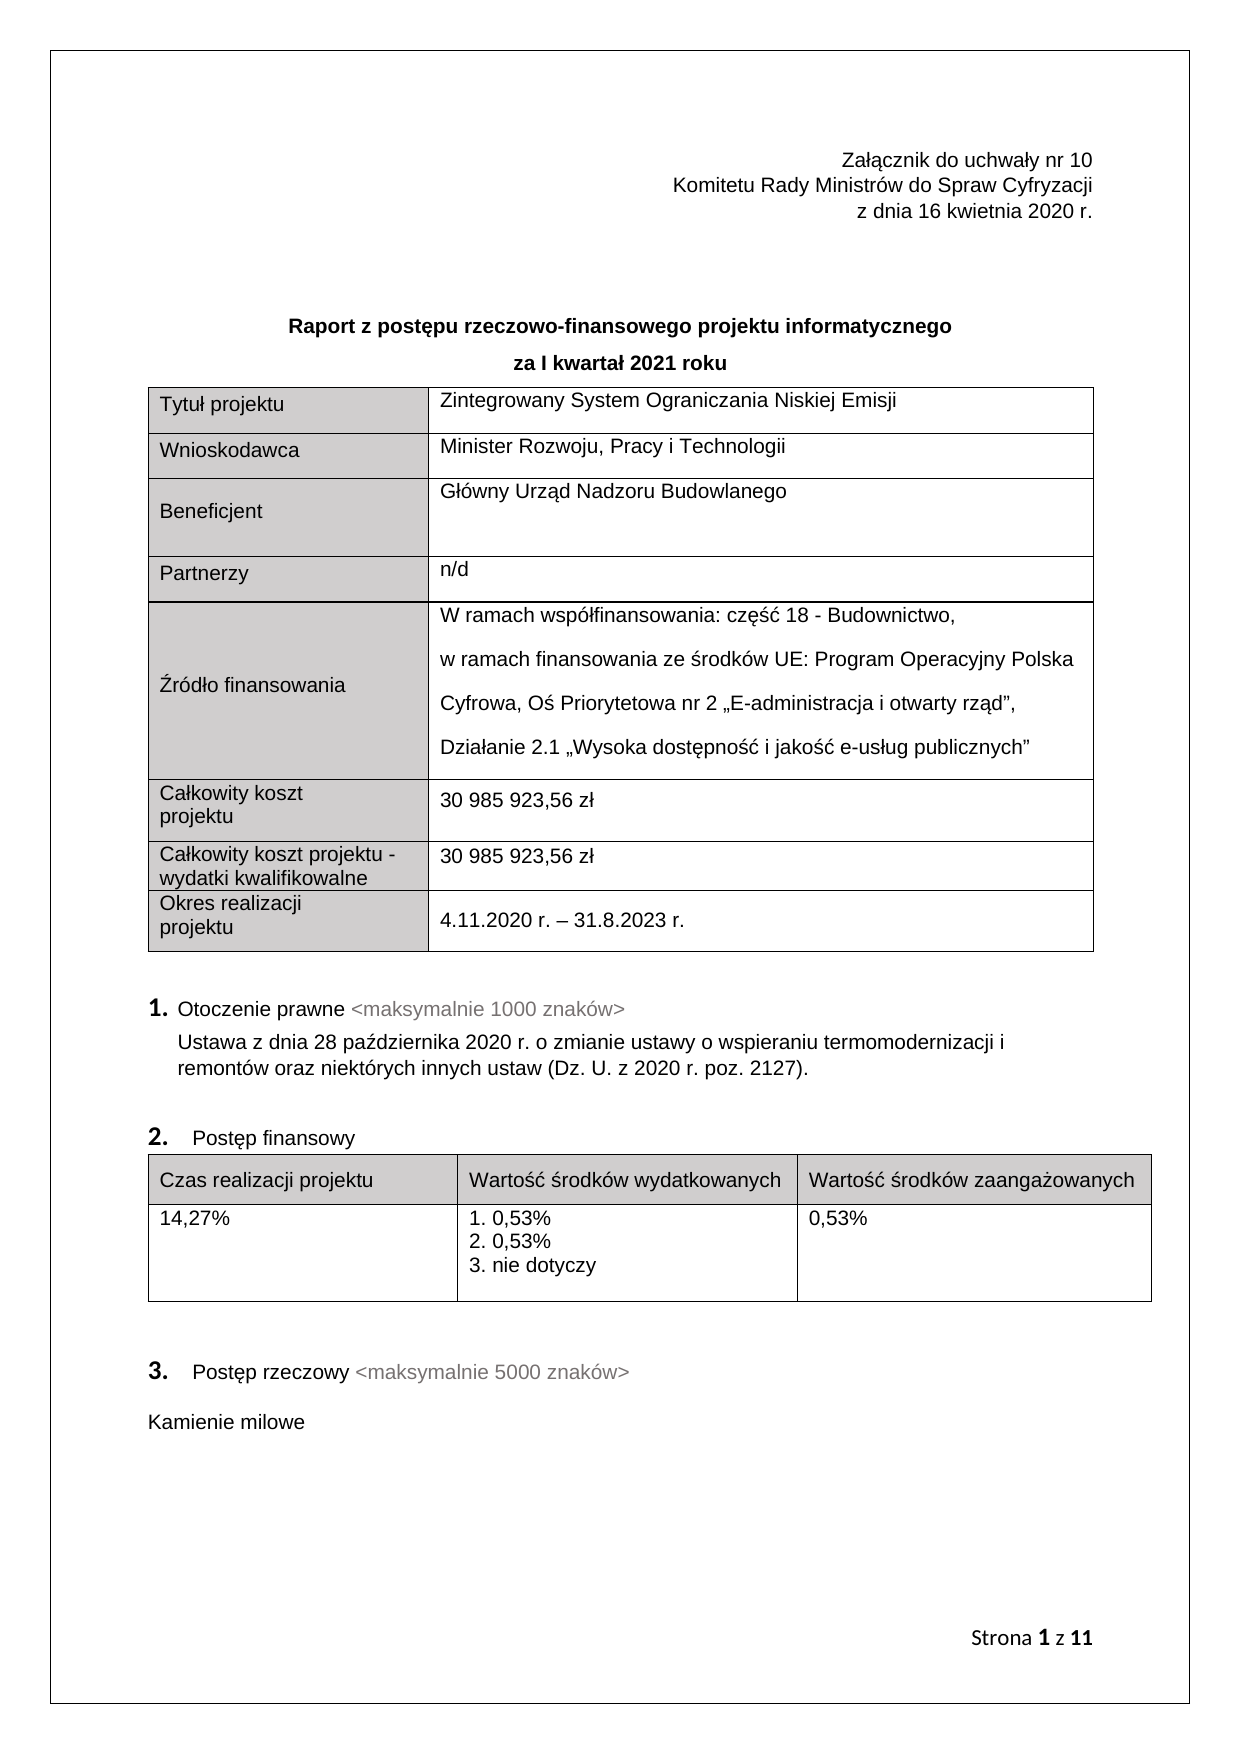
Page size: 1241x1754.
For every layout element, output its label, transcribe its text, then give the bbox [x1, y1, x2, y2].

table_cell Minister Rozwoju, Pracy i Technologii [429, 434, 1093, 478]
table_cell Partnerzy [149, 557, 428, 601]
table_header Czas realizacji projektu [149, 1155, 457, 1204]
subtitle za I kwartał 2021 roku [148, 351, 1093, 374]
table_cell Całkowity koszt projektu - wydatki kwalifikowalne [149, 842, 428, 890]
table_cell Beneficjent [149, 479, 428, 556]
text Załącznik do uchwały nr 10 [148, 147, 1093, 171]
table_cell 0,53% [798, 1205, 1151, 1301]
subtitle Otoczenie prawne <maksymalnie 1000 znaków> [148, 990, 1063, 1023]
text Komitetu Rady Ministrów do Spraw Cyfryzacji [148, 173, 1093, 197]
table_cell 30 985 923,56 zł [429, 780, 1093, 841]
table_cell 30 985 923,56 zł [429, 842, 1093, 890]
table_cell Okres realizacji projektu [149, 891, 428, 951]
table_cell 4.11.2020 r. – 31.8.2023 r. [429, 891, 1093, 951]
table_header Wartość środków zaangażowanych [798, 1155, 1151, 1204]
subtitle Ustawa z dnia 28 października 2020 r. o zmianie ustawy o wspieraniu termomodernizacji i remontów oraz niektórych innych ustaw (Dz. U. z 2020 r. poz. 2127). [148, 1029, 1093, 1079]
table_header Tytuł projektu [149, 388, 428, 433]
table_header Wartość środków wydatkowanych [458, 1155, 797, 1204]
subtitle Postęp rzeczowy <maksymalnie 5000 znaków> [148, 1353, 1093, 1386]
subtitle Raport z postępu rzeczowo-finansowego projektu informatycznego [148, 314, 1093, 338]
table_cell Źródło finansowania [149, 603, 428, 779]
table_cell n/d [429, 557, 1093, 601]
table_cell 14,27% [149, 1205, 457, 1301]
table_cell Główny Urząd Nadzoru Budowlanego [429, 479, 1093, 556]
table_header Zintegrowany System Ograniczania Niskiej Emisji [429, 388, 1093, 433]
text z dnia 16 kwietnia 2020 r. [148, 199, 1093, 223]
table_cell 1. 0,53% 2. 0,53% 3. nie dotyczy [458, 1205, 797, 1301]
table_cell Całkowity koszt projektu [149, 780, 428, 841]
table_cell W ramach współfinansowania: część 18 - Budownictwo, w ramach finansowania ze środków UE: Program Operacyjny Polska Cyfrowa, Oś Priorytetowa nr 2 „E-administracja i otwarty rząd”, Działanie 2.1 „Wysoka dostępność i jakość e-usług publicznych” [429, 603, 1093, 779]
text Kamienie milowe [148, 1409, 1093, 1433]
subtitle Postęp finansowy [148, 1119, 1093, 1152]
table_cell Wnioskodawca [149, 434, 428, 478]
